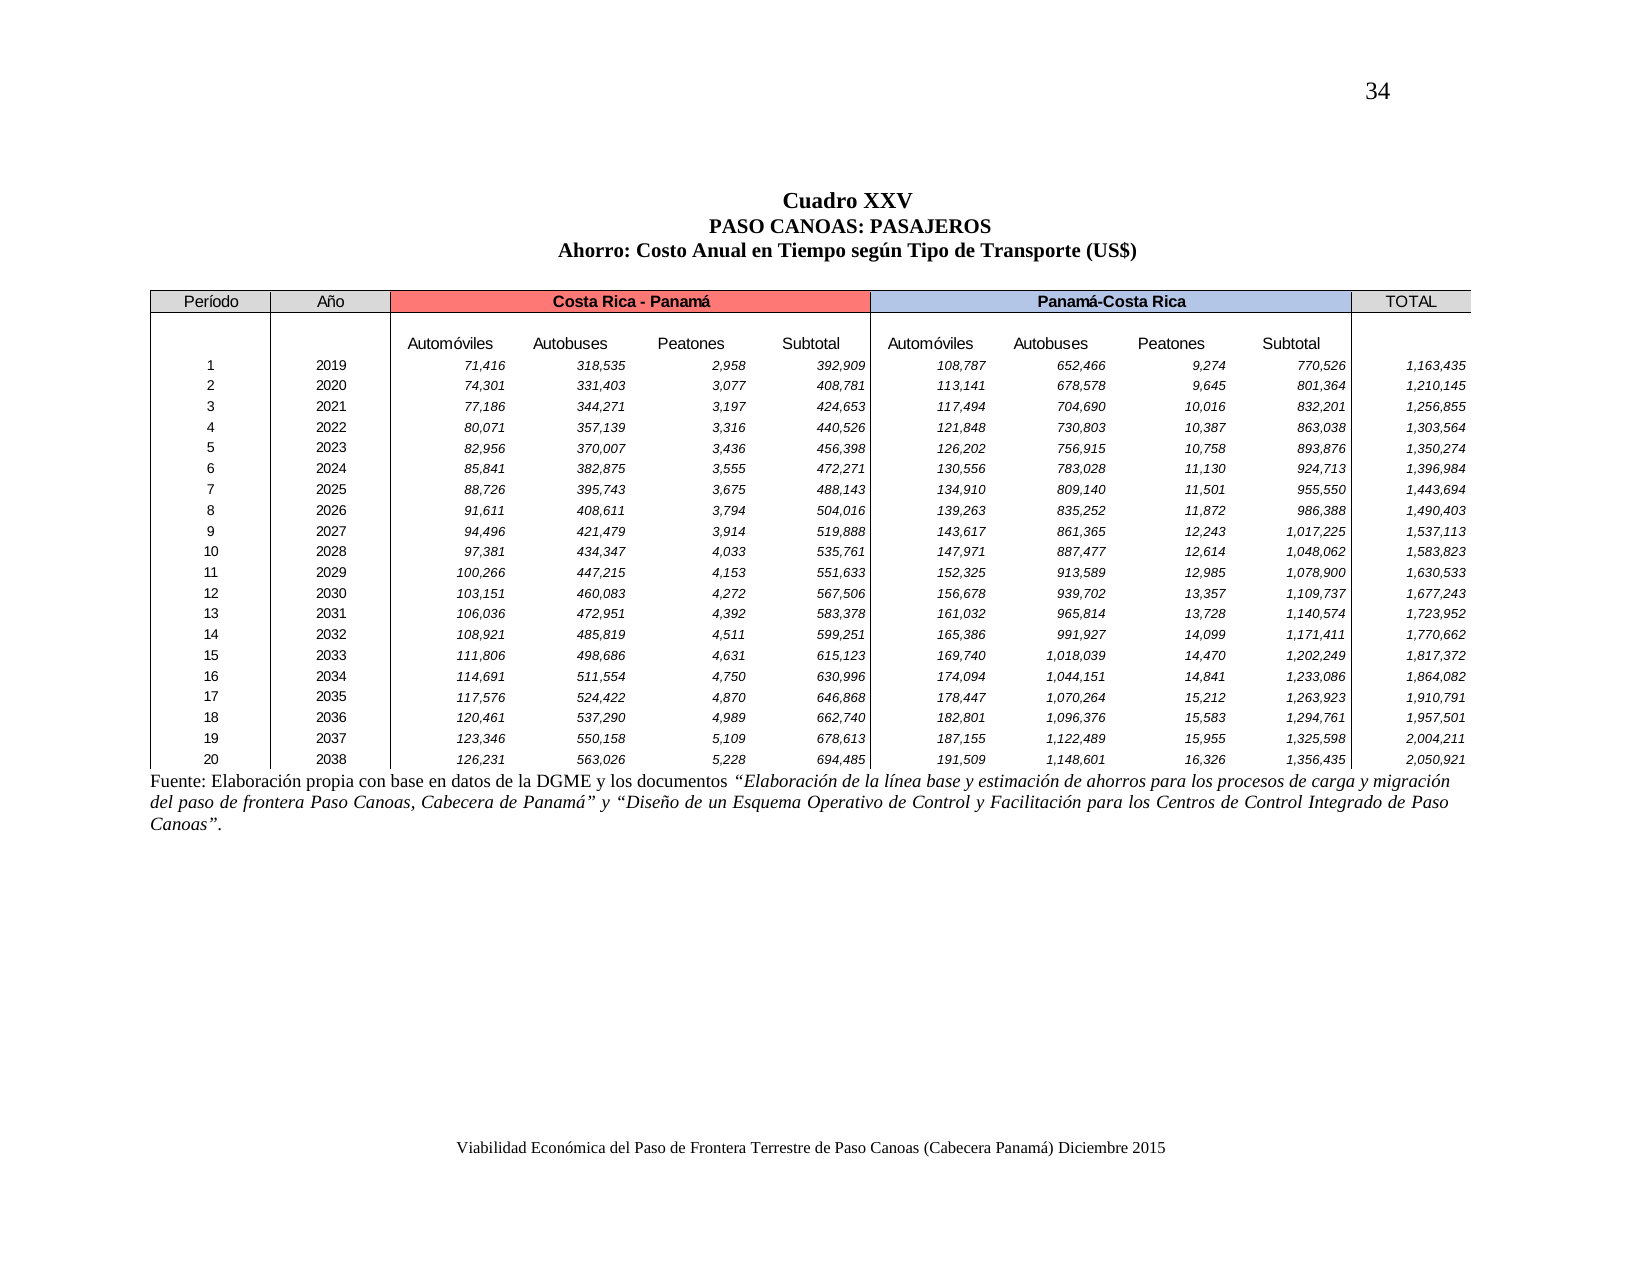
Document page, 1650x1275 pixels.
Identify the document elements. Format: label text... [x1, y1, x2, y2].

list Ahorro: Costo Anual en Tiempo según Tipo de Transporte (US$) [223, 238, 1472, 262]
list Cuadro XXV [223, 187, 1472, 213]
list Fuente: Elaboración propia con base en datos de la DGME y los documentos “Elaboración de la línea base y estimación de ahorros para los procesos de carga y migración del paso de frontera Paso Canoas, Cabecera de Panamá” y “Diseño de un Esquema Operativo de Control y Facilitación para los Centros de Control Integrado de Paso Canoas”. [150, 770, 1453, 834]
list PASO CANOAS: PASAJEROS [223, 213, 1472, 238]
